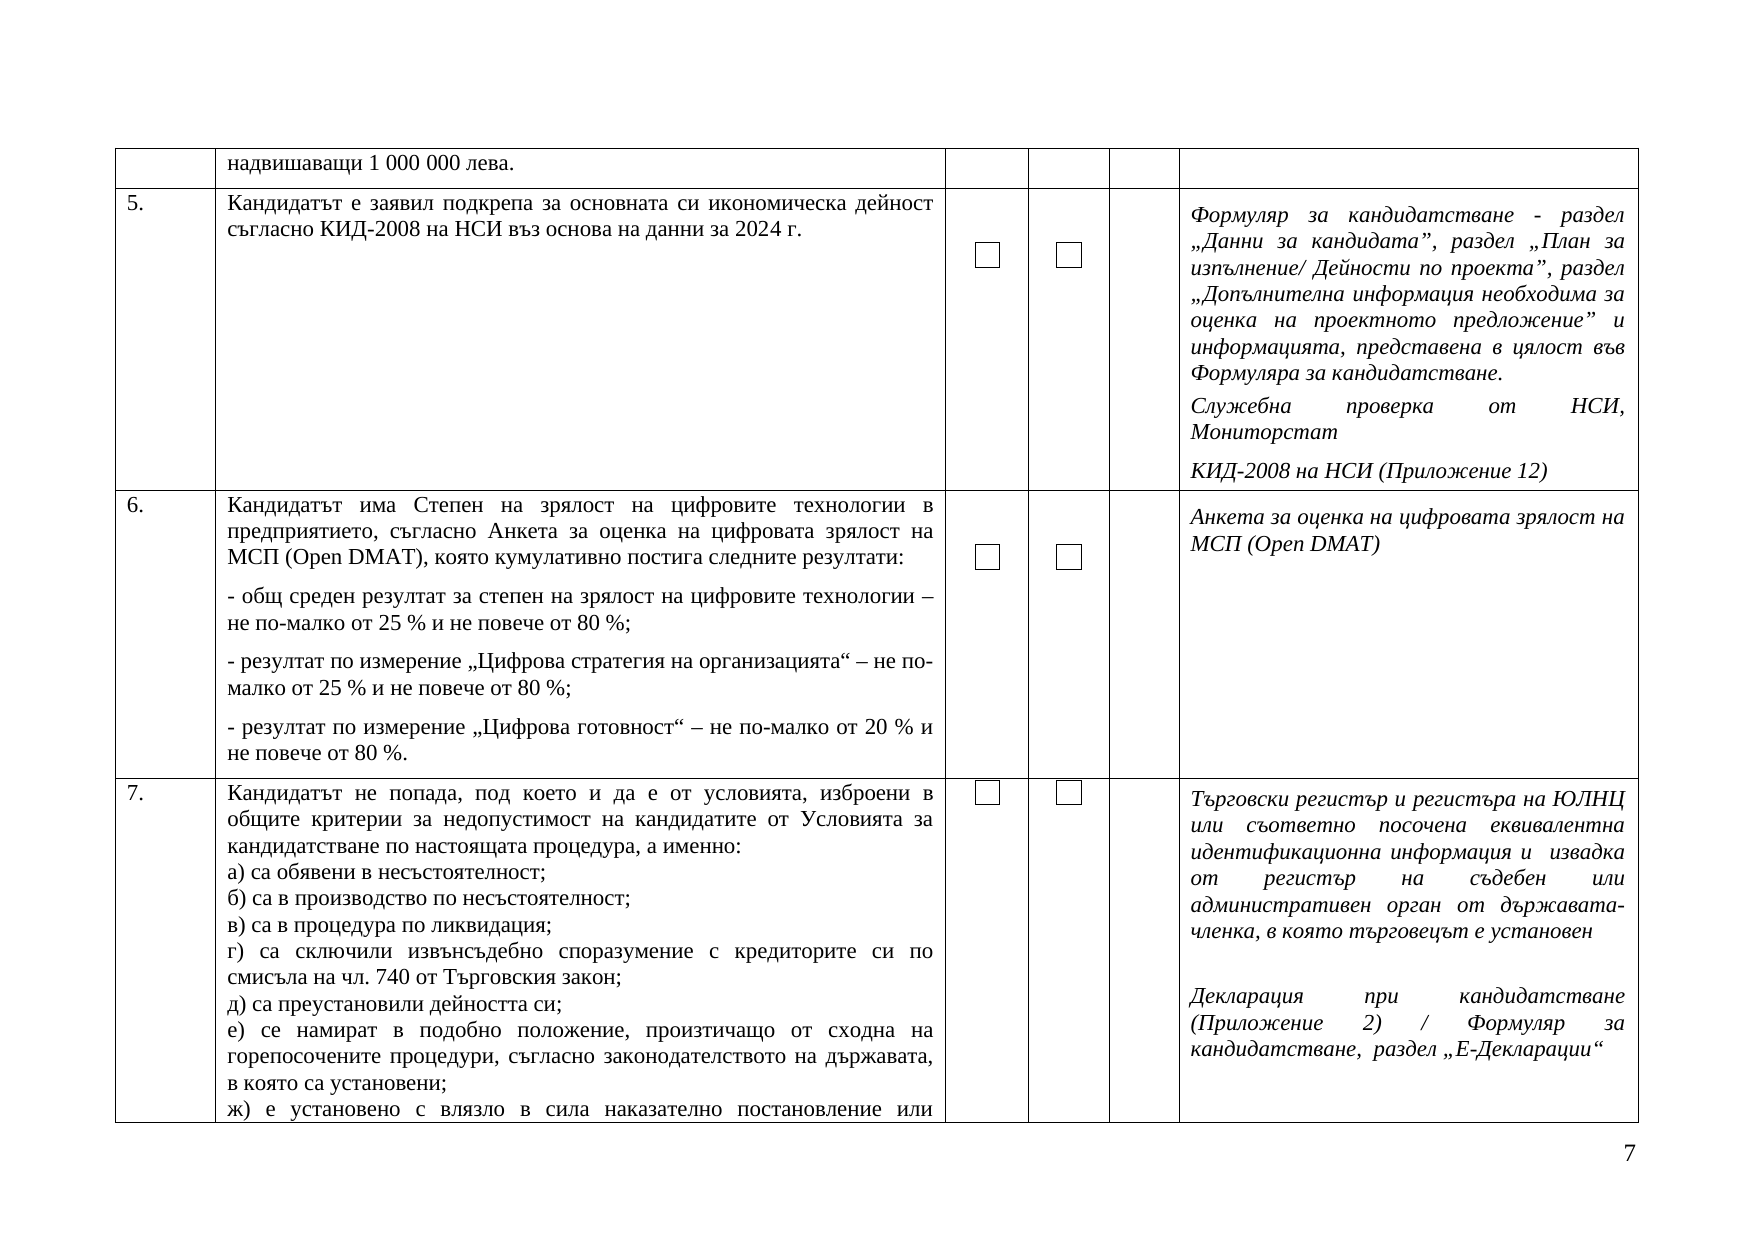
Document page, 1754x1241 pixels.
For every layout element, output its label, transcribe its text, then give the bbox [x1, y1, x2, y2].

table_cell [1029, 189, 1109, 490]
table_cell [1110, 149, 1179, 188]
table_cell [946, 491, 1028, 778]
table_cell Кандидатът има Степен на зрялост на цифровите технологии в предприятието, съгласно Анкета за оценка на цифровата зрялост на МСП (Open DMAT), която кумулативно постига следните резултати: - общ среден резултат за степен на зрялост на цифровите технологии – не по-малко от 25 % и не повече от 80 %; - резултат по измерение „Цифрова стратегия на организацията“ – не по-малко от 25 % и не повече от 80 %; - резултат по измерение „Цифрова готовност“ – не по-малко от 20 % и не повече от 80 %. [216, 491, 945, 778]
table_cell [116, 491, 215, 778]
table_cell [946, 779, 1028, 1122]
table_cell [1110, 189, 1179, 490]
table_cell [116, 779, 215, 1122]
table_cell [1180, 149, 1638, 188]
table_cell [116, 149, 215, 188]
table_cell Формуляр за кандидатстване - раздел „Данни за кандидата”, раздел „План за изпълнение/ Дейности по проекта”, раздел „Допълнителна информация необходима за оценка на проектното предложение” и информацията, представена в цялост във Формуляра за кандидатстване. Служебна проверка от НСИ, Мониторстат КИД-2008 на НСИ (Приложение 12) [1180, 189, 1638, 490]
table_cell [116, 189, 215, 490]
table_cell [1029, 491, 1109, 778]
table_cell [1110, 491, 1179, 778]
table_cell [1180, 779, 1638, 1122]
table_cell Кандидатът е заявил подкрепа за основната си икономическа дейност съгласно КИД-2008 на НСИ въз основа на данни за 2024 г. [216, 189, 945, 490]
table_cell [946, 189, 1028, 490]
table_cell [946, 149, 1028, 188]
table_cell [216, 779, 945, 1122]
table_cell [1110, 779, 1179, 1122]
table_cell Анкета за оценка на цифровата зрялост на МСП (Open DMAT) [1180, 491, 1638, 778]
table_cell [1029, 779, 1109, 1122]
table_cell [216, 149, 945, 188]
table_cell [1029, 149, 1109, 188]
